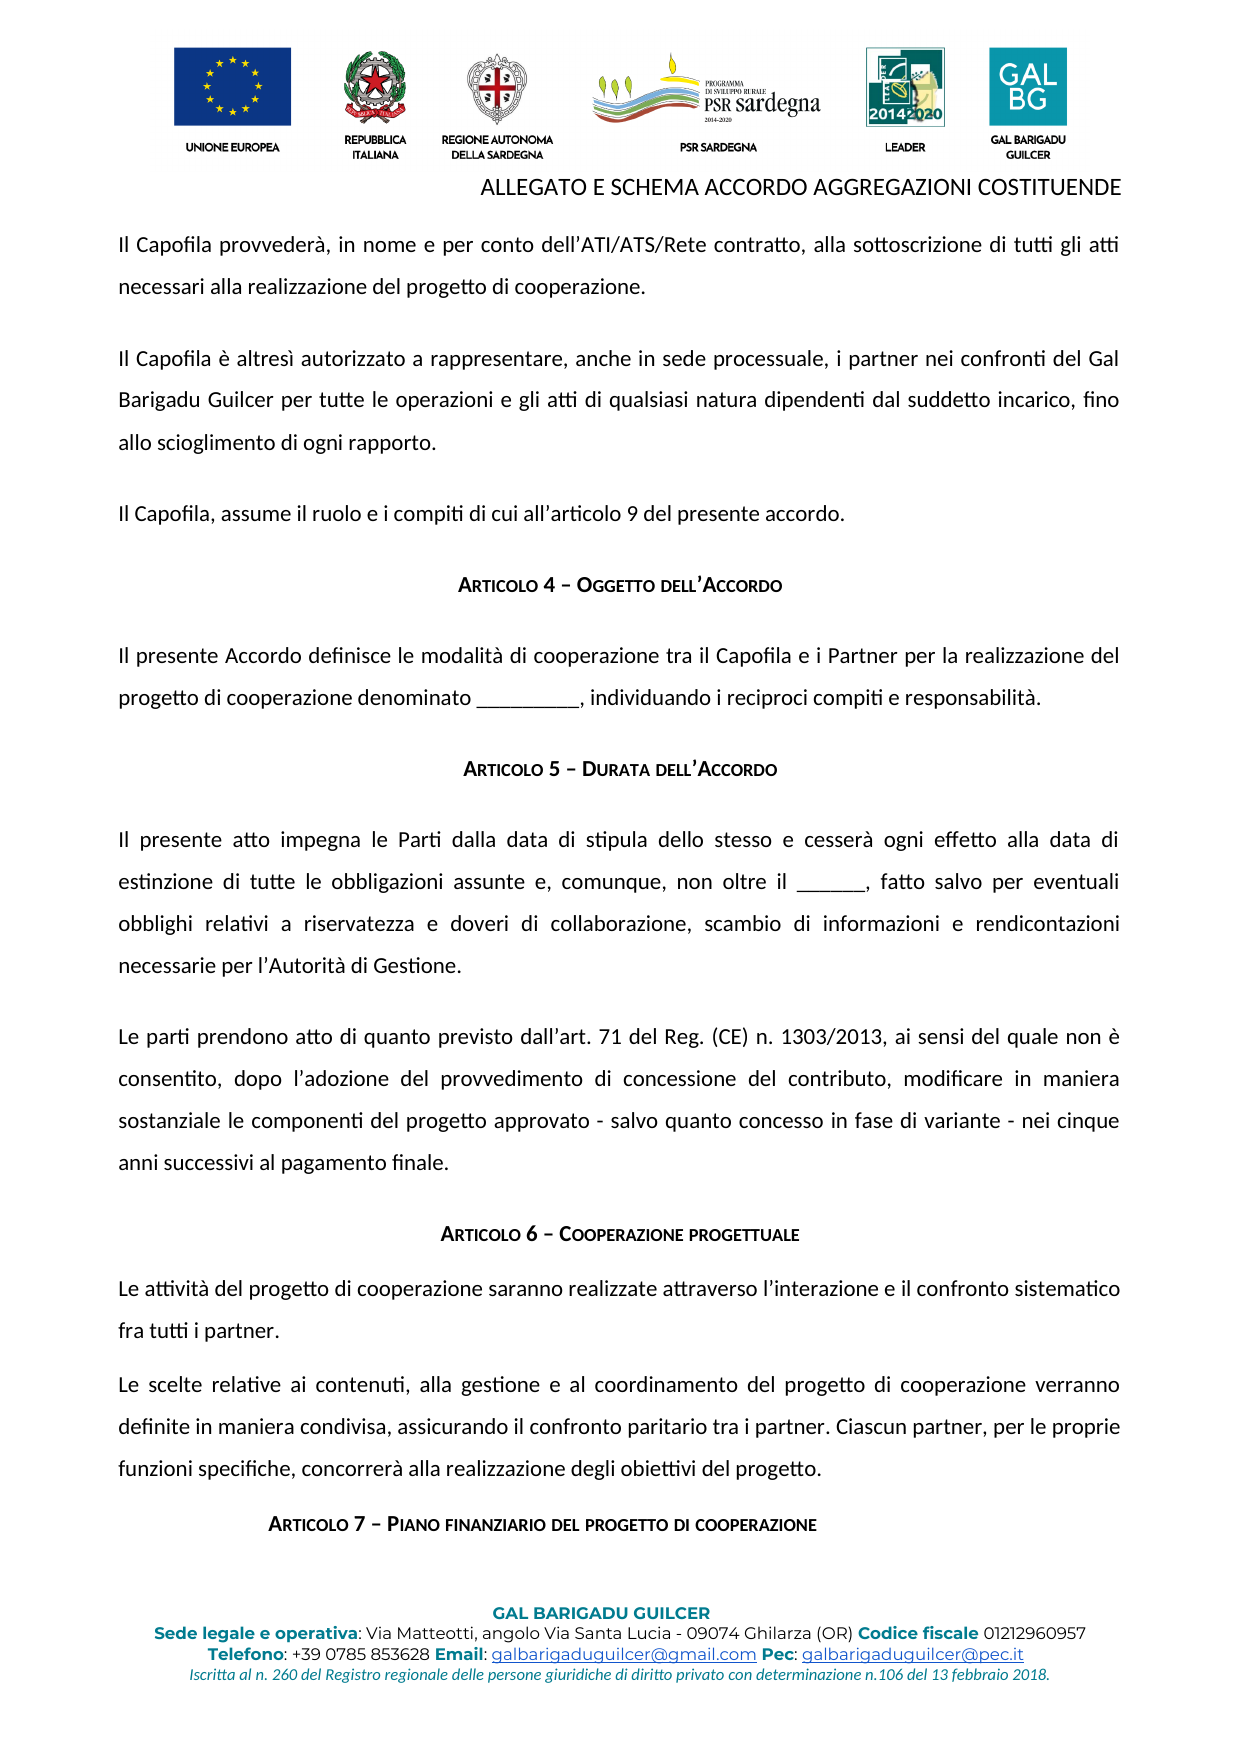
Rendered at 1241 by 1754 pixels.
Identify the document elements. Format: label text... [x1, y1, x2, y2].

text Il presente Accordo definisce le modalità di cooperazione tra il Capofila e i Partner per la realizzazione del progetto di cooperazione denominato _________, individuando i reciproci compiti e responsabilità. [118, 641, 1122, 711]
text Articolo 5 – Durata dell’Accordo [118, 754, 1122, 782]
text Il Capofila, assume il ruolo e i compiti di cui all’articolo 9 del presente accordo. [118, 499, 1122, 527]
text Le attività del progetto di cooperazione saranno realizzate attraverso l’interazione e il confronto sistematico fra tutti i partner. [118, 1274, 1122, 1344]
text Articolo 4 – Oggetto dell’Accordo [118, 570, 1122, 598]
text Articolo 7 – Piano finanziario del progetto di cooperazione [118, 1509, 1122, 1537]
text Articolo 6 – Cooperazione progettuale [118, 1219, 1122, 1247]
text Le scelte relative ai contenuti, alla gestione e al coordinamento del progetto di cooperazione verranno definite in maniera condivisa, assicurando il confronto paritario tra i partner. Ciascun partner, per le proprie funzioni specifiche, concorrerà alla realizzazione degli obiettivi del progetto. [118, 1370, 1122, 1482]
text Le parti prendono atto di quanto previsto dall’art. 71 del Reg. (CE) n. 1303/2013, ai sensi del quale non è consentito, dopo l’adozione del provvedimento di concessione del contributo, modificare in maniera sostanziale le componenti del progetto approvato - salvo quanto concesso in fase di variante - nei cinque anni successivi al pagamento finale. [118, 1022, 1122, 1176]
text Il Capofila provvederà, in nome e per conto dell’ATI/ATS/Rete contratto, alla sottoscrizione di tutti gli atti necessari alla realizzazione del progetto di cooperazione. [118, 231, 1122, 301]
picture [150, 29, 1091, 172]
text Il presente atto impegna le Parti dalla data di stipula dello stesso e cesserà ogni effetto alla data di estinzione di tutte le obbligazioni assunte e, comunque, non oltre il ______, fatto salvo per eventuali obblighi relativi a riservatezza e doveri di collaborazione, scambio di informazioni e rendicontazioni necessarie per l’Autorità di Gestione. [118, 825, 1122, 979]
text Il Capofila è altresì autorizzato a rappresentare, anche in sede processuale, i partner nei confronti del Gal Barigadu Guilcer per tutte le operazioni e gli atti di qualsiasi natura dipendenti dal suddetto incarico, fino allo scioglimento di ogni rapporto. [118, 344, 1122, 456]
